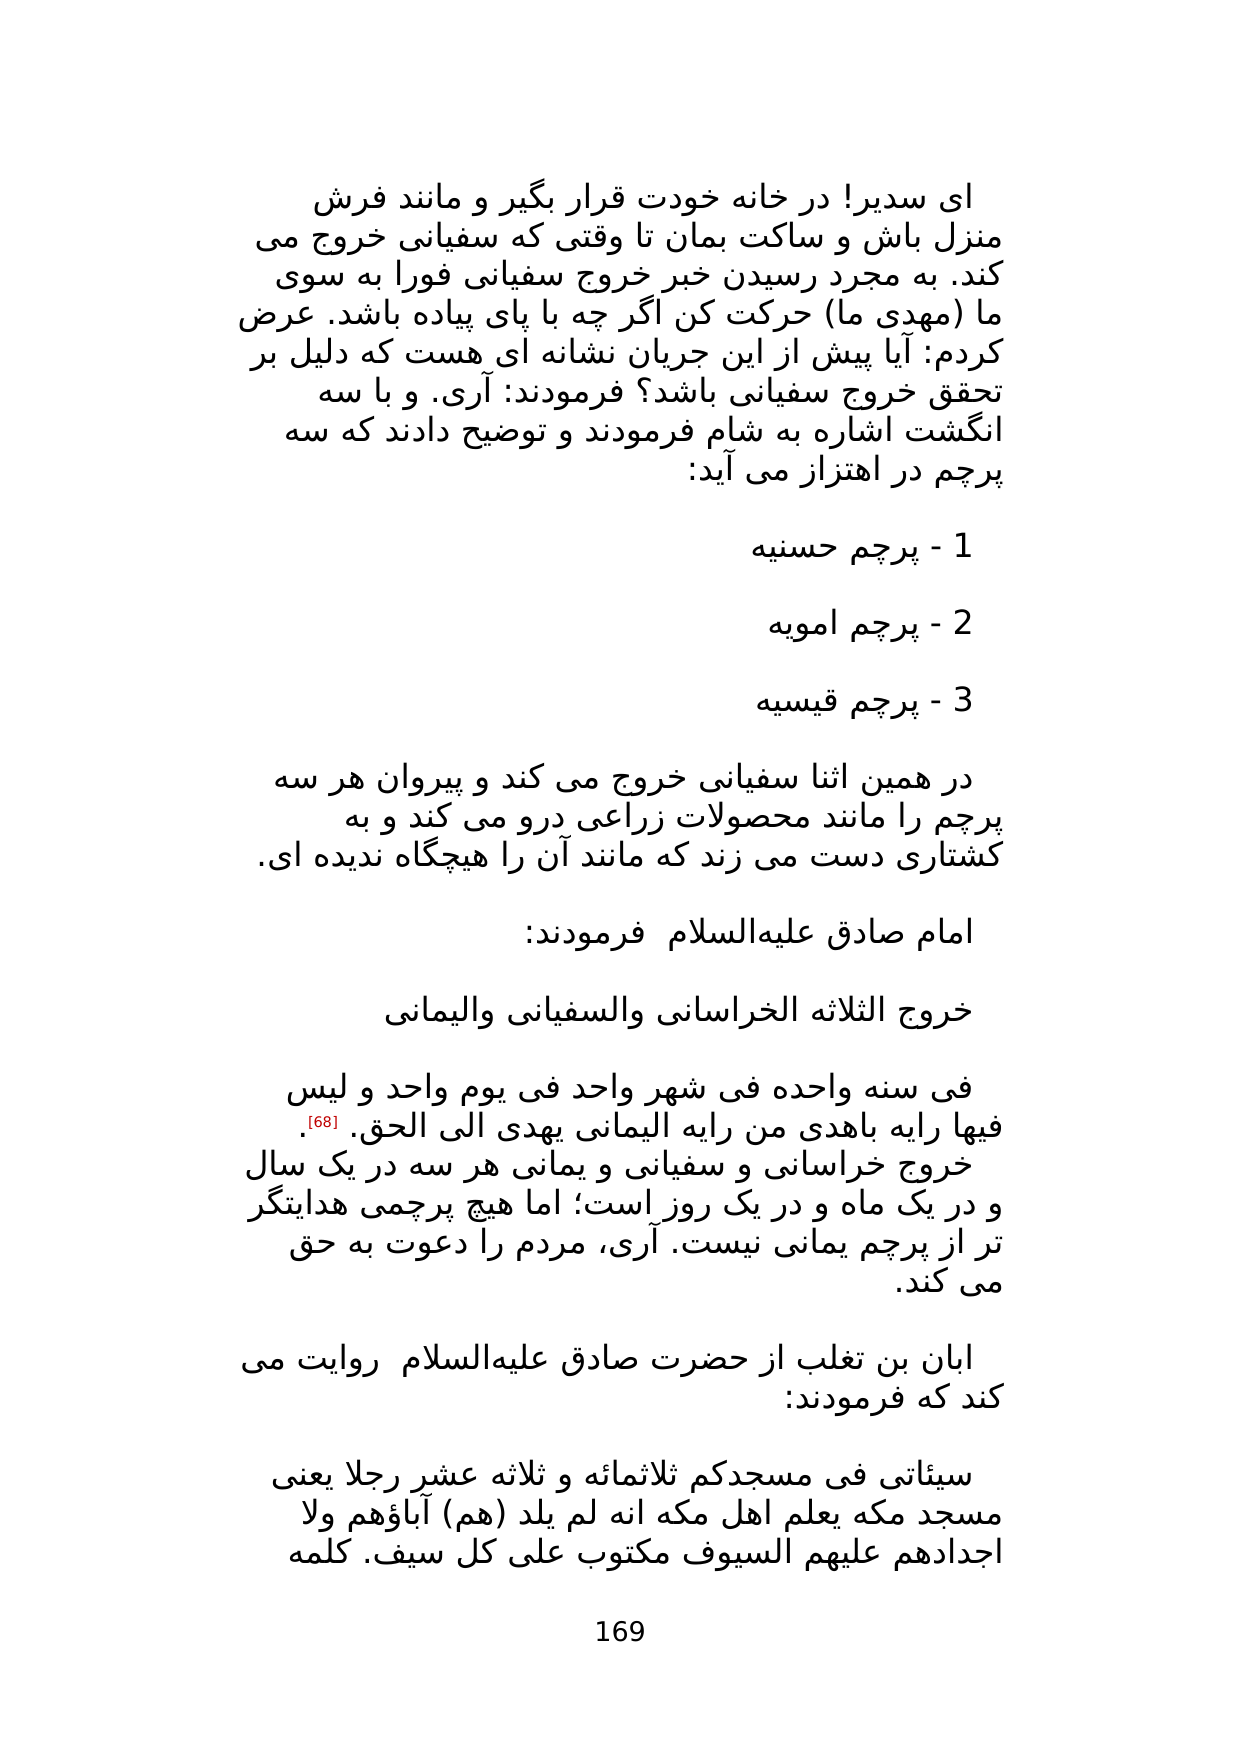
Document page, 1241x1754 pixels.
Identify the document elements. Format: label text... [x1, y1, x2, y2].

text 3 - پرچم قیسیه [236, 681, 1004, 719]
text خروج الثلاثه الخراسانی والسفیانی والیمانی [236, 990, 1004, 1029]
text 2 - پرچم امویه [236, 603, 1004, 642]
text فی سنه واحده فی شهر واحد فی یوم واحد و لیس فیها رایه باهدی من رایه الیمانی یهدی الی الحق. [68]. [236, 1067, 1004, 1145]
text امام صادق عليه‌السلام فرمودند: [236, 913, 1004, 952]
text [236, 1455, 1004, 1571]
text 1 - پرچم حسنیه [236, 526, 1004, 565]
text ابان بن تغلب از حضرت صادق عليه‌السلام روایت می کند که فرمودند: [236, 1339, 1004, 1416]
text ای سدیر! در خانه خودت قرار بگیر و مانند فرش منزل باش و ساکت بمان تا وقتی که سفیانی خروج می کند. به مجرد رسیدن خبر خروج سفیانی فورا به سوی ما (مهدی ما) حرکت کن اگر چه با پای پیاده باشد. عرض کردم: آیا پیش از این جریان نشانه ای هست که دلیل بر تحقق خروج سفیانی باشد؟ فرمودند: آری. و با سه انگشت اشاره به شام فرمودند و توضیح دادند که سه پرچم در اهتزاز می آید: [236, 177, 1004, 488]
text خروج خراسانی و سفیانی و یمانی هر سه در یک سال و در یک ماه و در یک روز است؛ اما هیچ پرچمی هدایتگر تر از پرچم یمانی نیست. آری، مردم را دعوت به حق می کند. [236, 1145, 1004, 1300]
text در همین اثنا سفیانی خروج می کند و پیروان هر سه پرچم را مانند محصولات زراعی درو می کند و به کشتاری دست می زند که مانند آن را هیچگاه ندیده ای. [236, 758, 1004, 874]
